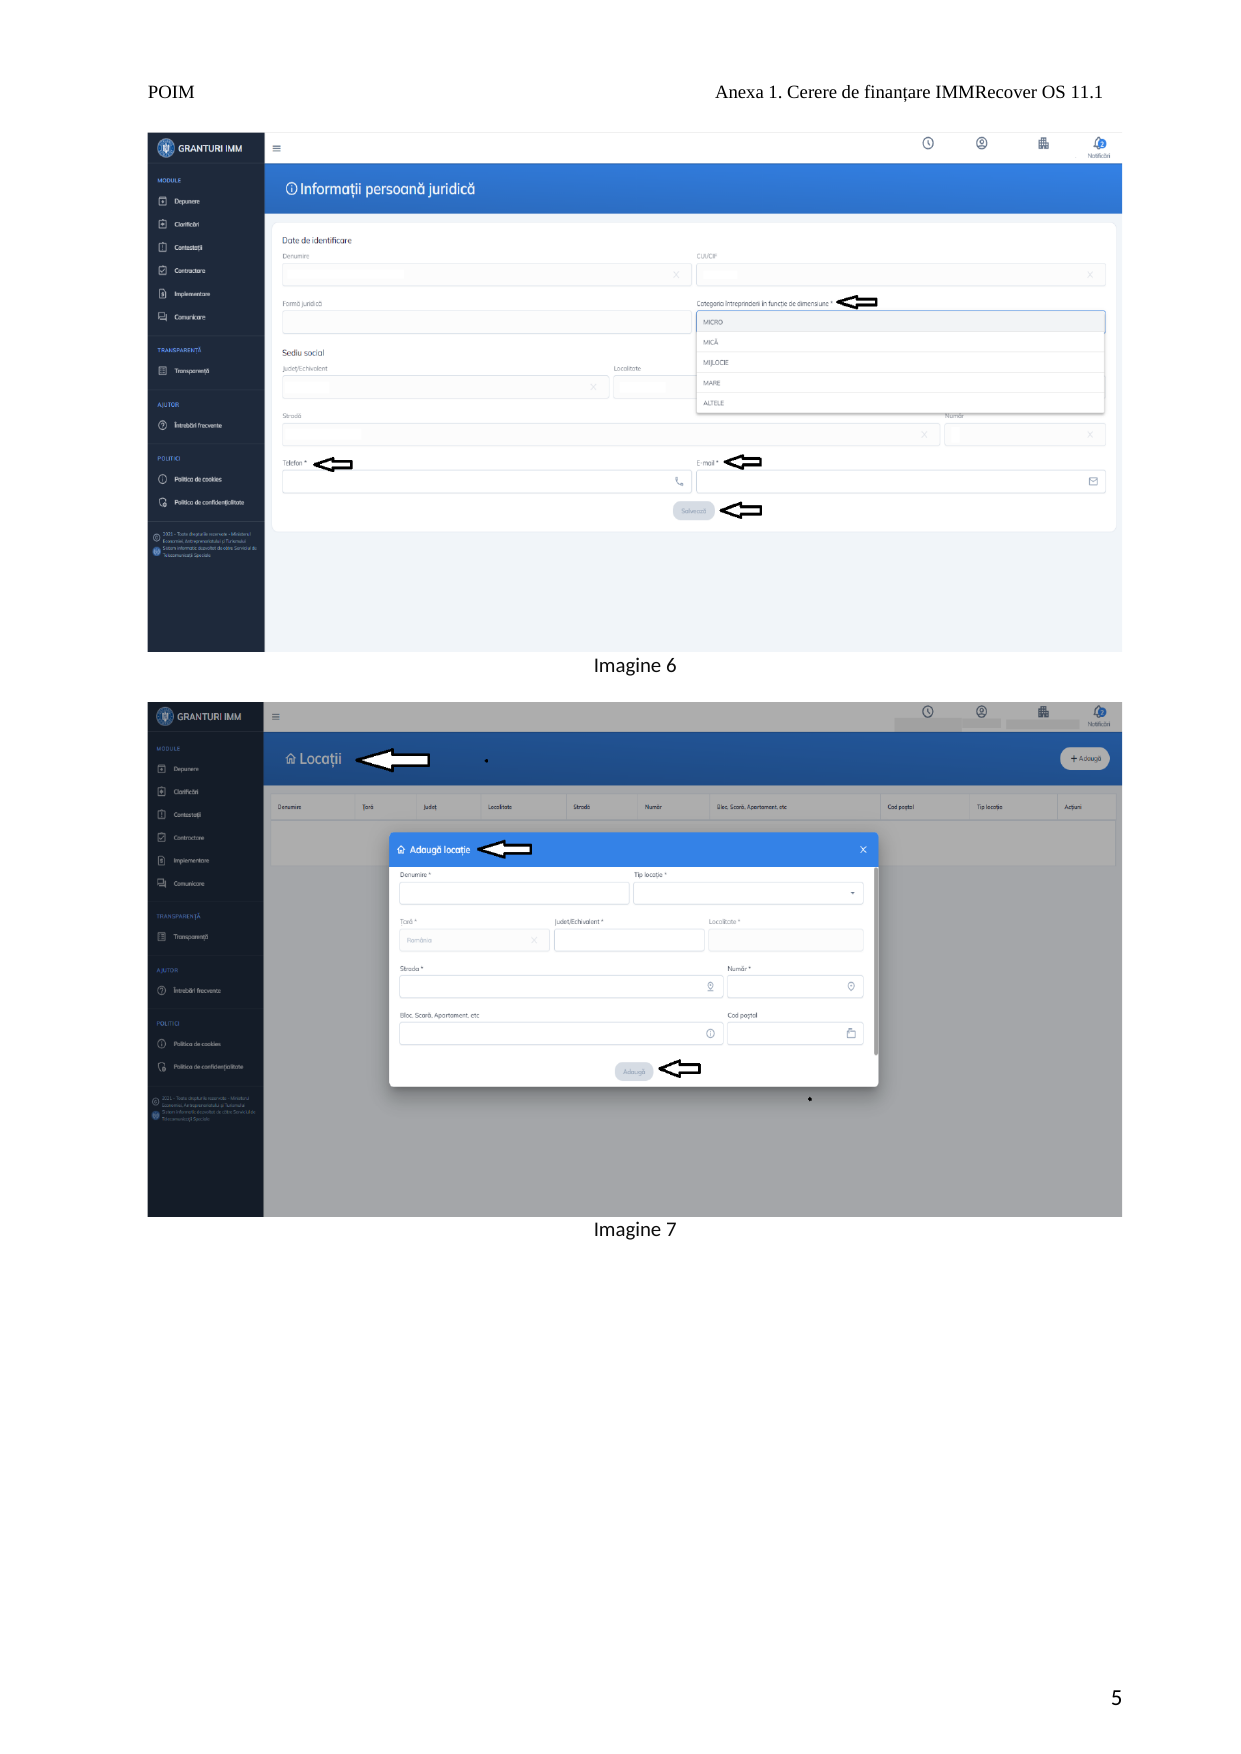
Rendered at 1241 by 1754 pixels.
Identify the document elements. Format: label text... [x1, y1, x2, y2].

picture [147, 130, 1123, 652]
list Imagine 7 [148, 1217, 1122, 1242]
list Imagine 6 [148, 652, 1122, 677]
picture [147, 702, 1123, 1217]
